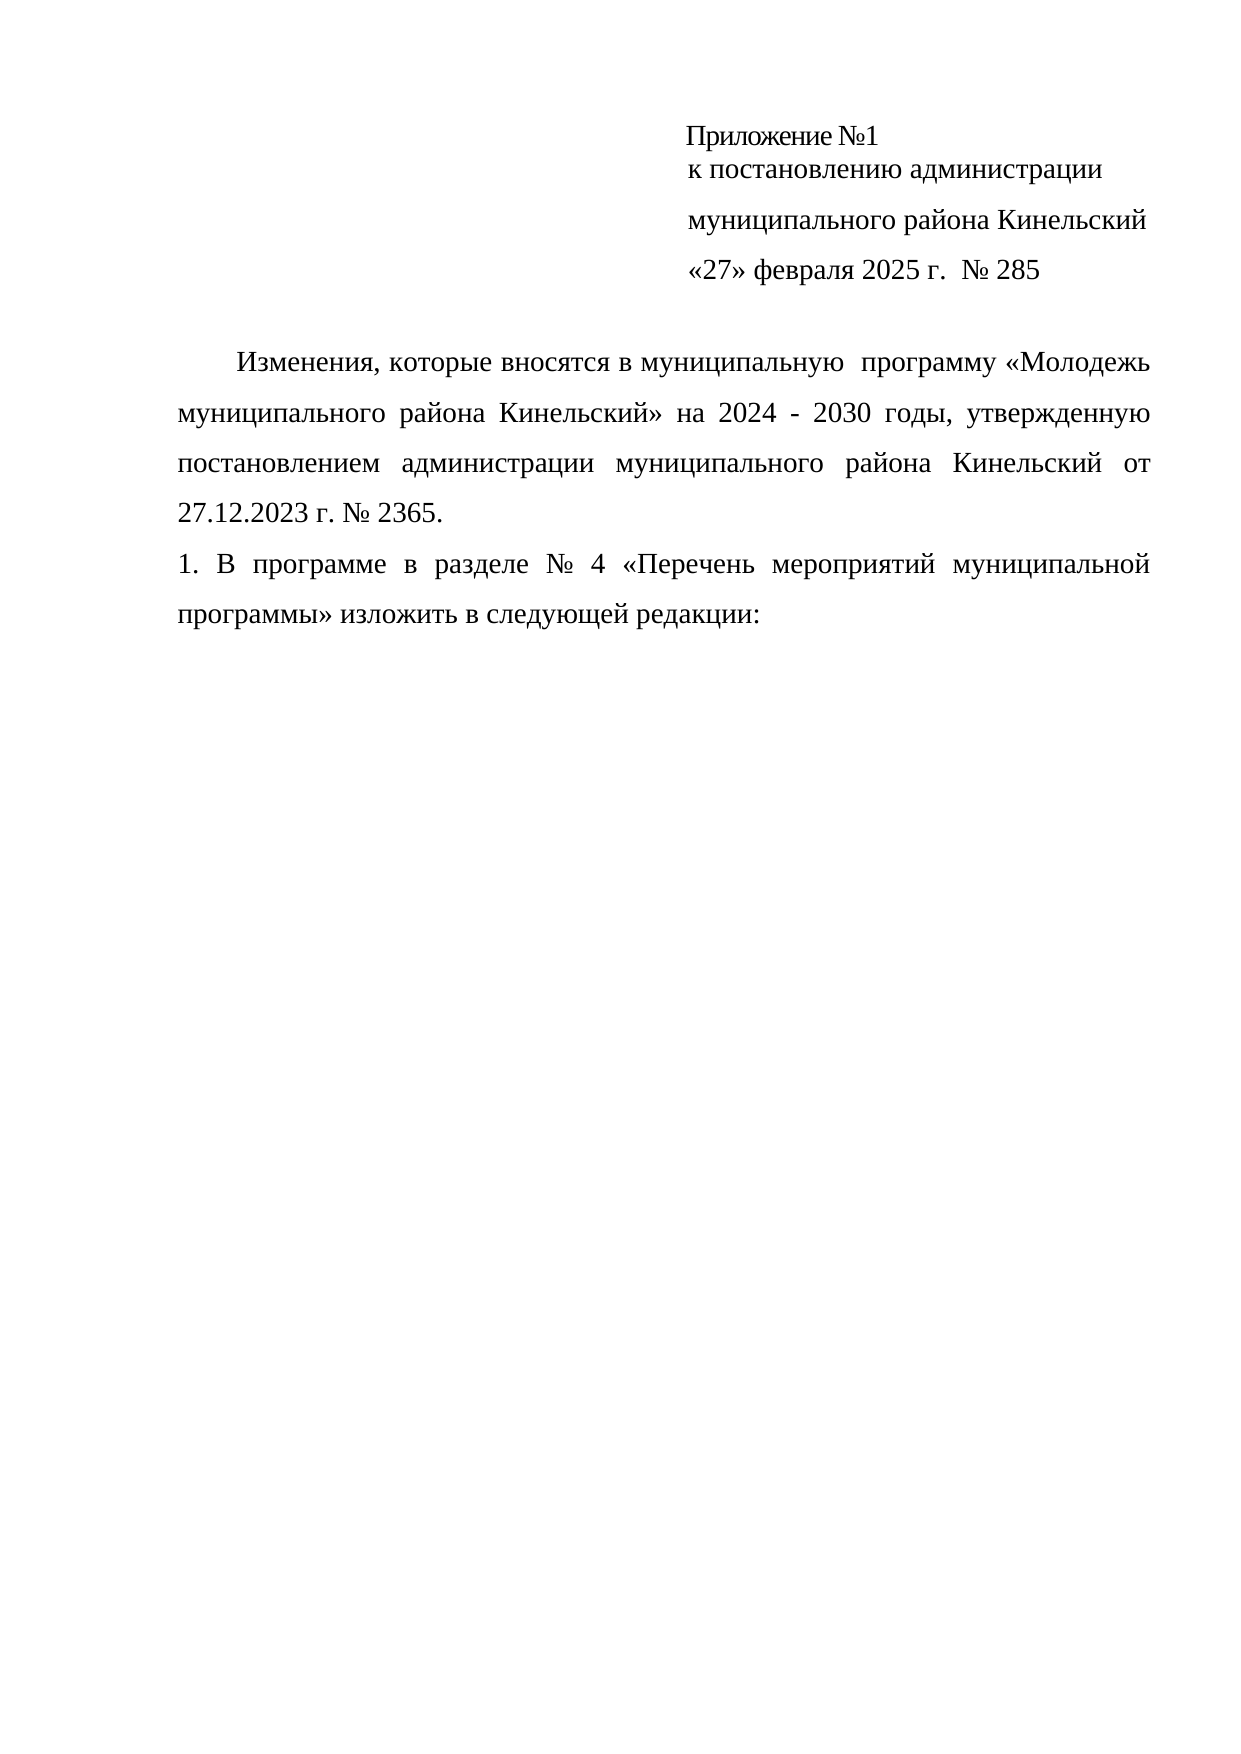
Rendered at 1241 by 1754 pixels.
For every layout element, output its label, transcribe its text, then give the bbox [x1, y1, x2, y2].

text 1. В программе в разделе № 4 «Перечень мероприятий муниципальной программы» изложить в следующей редакции: [177, 546, 1152, 630]
text к постановлению администрации [177, 152, 1152, 185]
text «27» февраля 2025 г. № 285 [177, 252, 1152, 286]
text Изменения, которые вносятся в муниципальную программу «Молодежь муниципального района Кинельский» на 2024 - 2030 годы, утвержденную постановлением администрации муниципального района Кинельский от 27.12.2023 г. № 2365. [177, 344, 1152, 529]
title Приложение №1 [177, 118, 1152, 152]
text муниципального района Кинельский [177, 202, 1152, 236]
